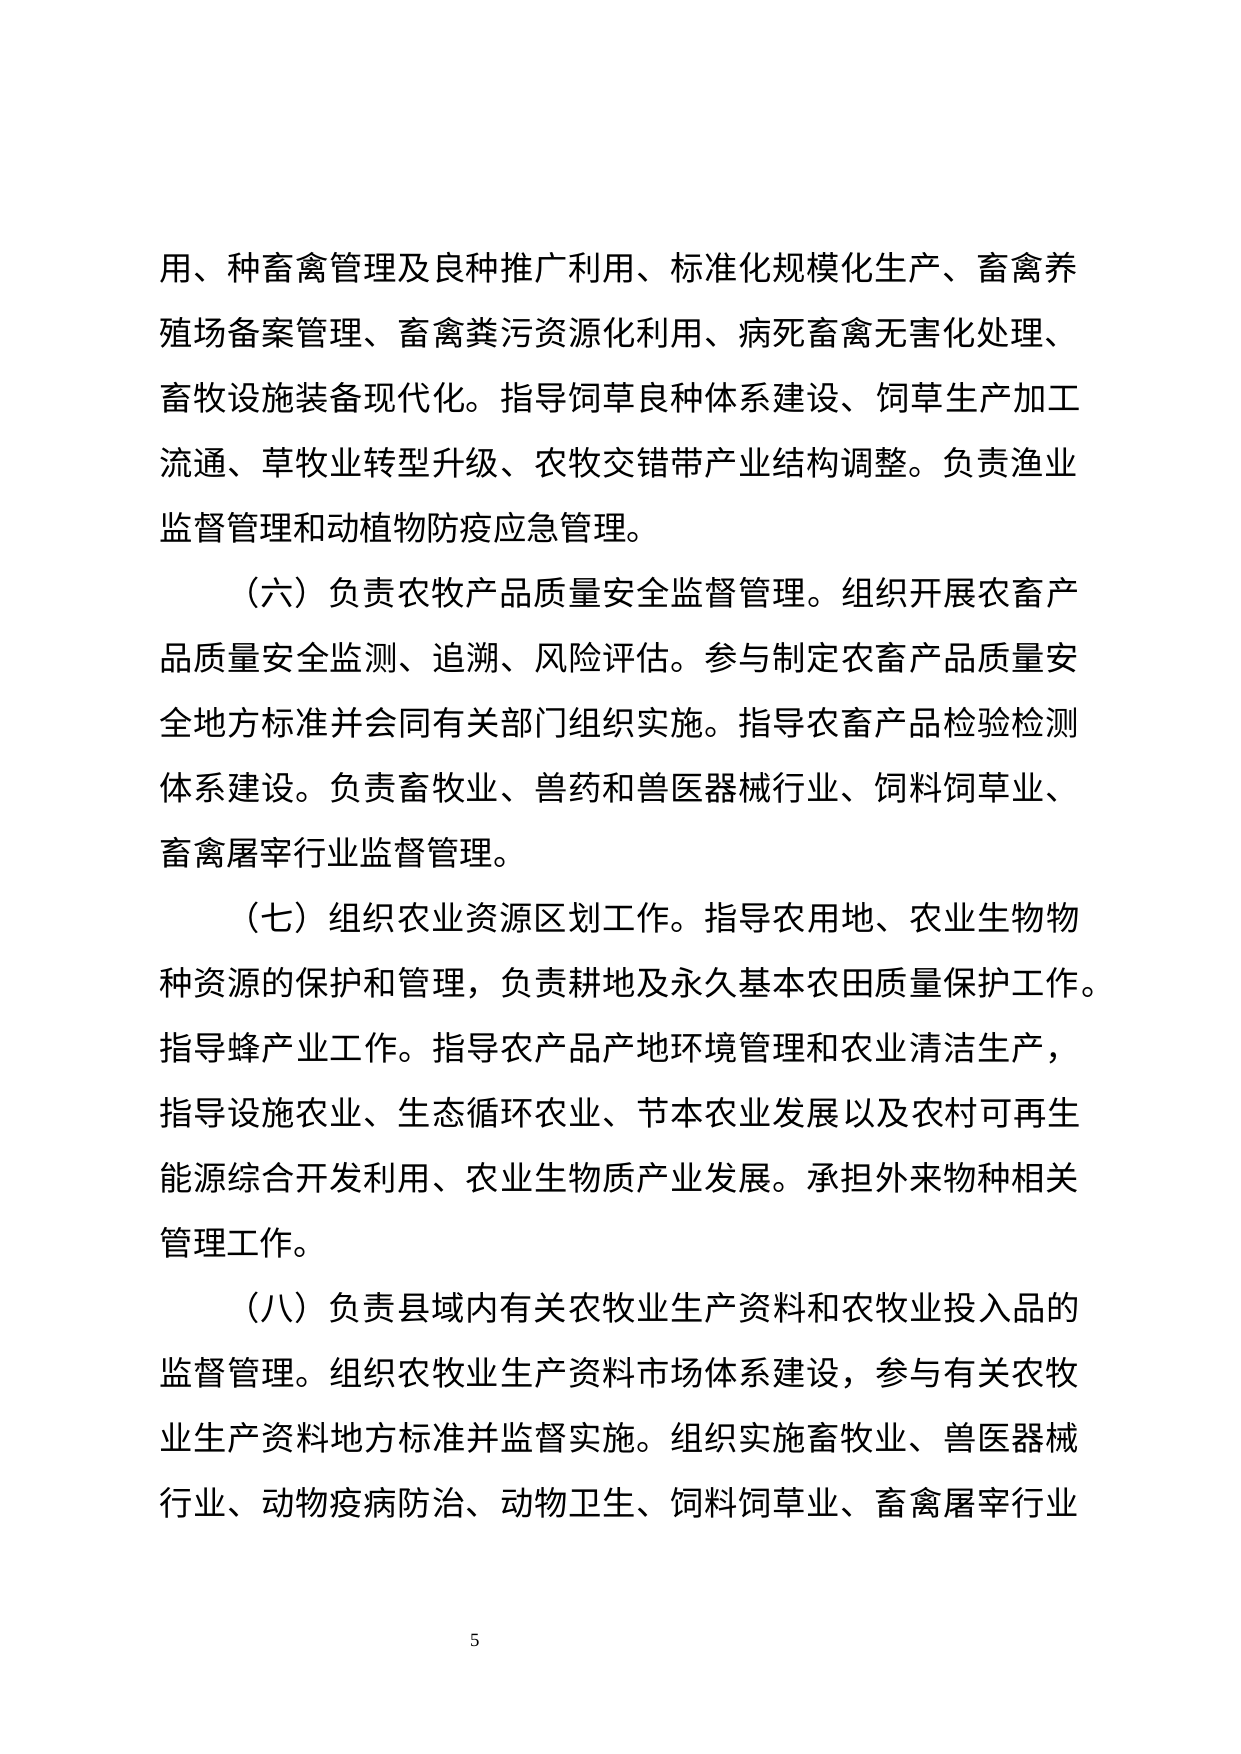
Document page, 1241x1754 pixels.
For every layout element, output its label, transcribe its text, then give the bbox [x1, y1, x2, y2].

text （六）负责农牧产品质量安全监督管理。组织开展农畜产品质量安全监测、追溯、风险评估。参与制定农畜产品质量安全地方标准并会同有关部门组织实施。指导农畜产品检验检测体系建设。负责畜牧业、兽药和兽医器械行业、饲料饲草业、畜禽屠宰行业监督管理。 [159, 558, 1081, 883]
text （七）组织农业资源区划工作。指导农用地、农业生物物种资源的保护和管理，负责耕地及永久基本农田质量保护工作。指导蜂产业工作。指导农产品产地环境管理和农业清洁生产，指导设施农业、生态循环农业、节本农业发展以及农村可再生能源综合开发利用、农业生物质产业发展。承担外来物种相关管理工作。 [159, 883, 1081, 1273]
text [159, 1273, 1081, 1533]
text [159, 233, 1081, 558]
